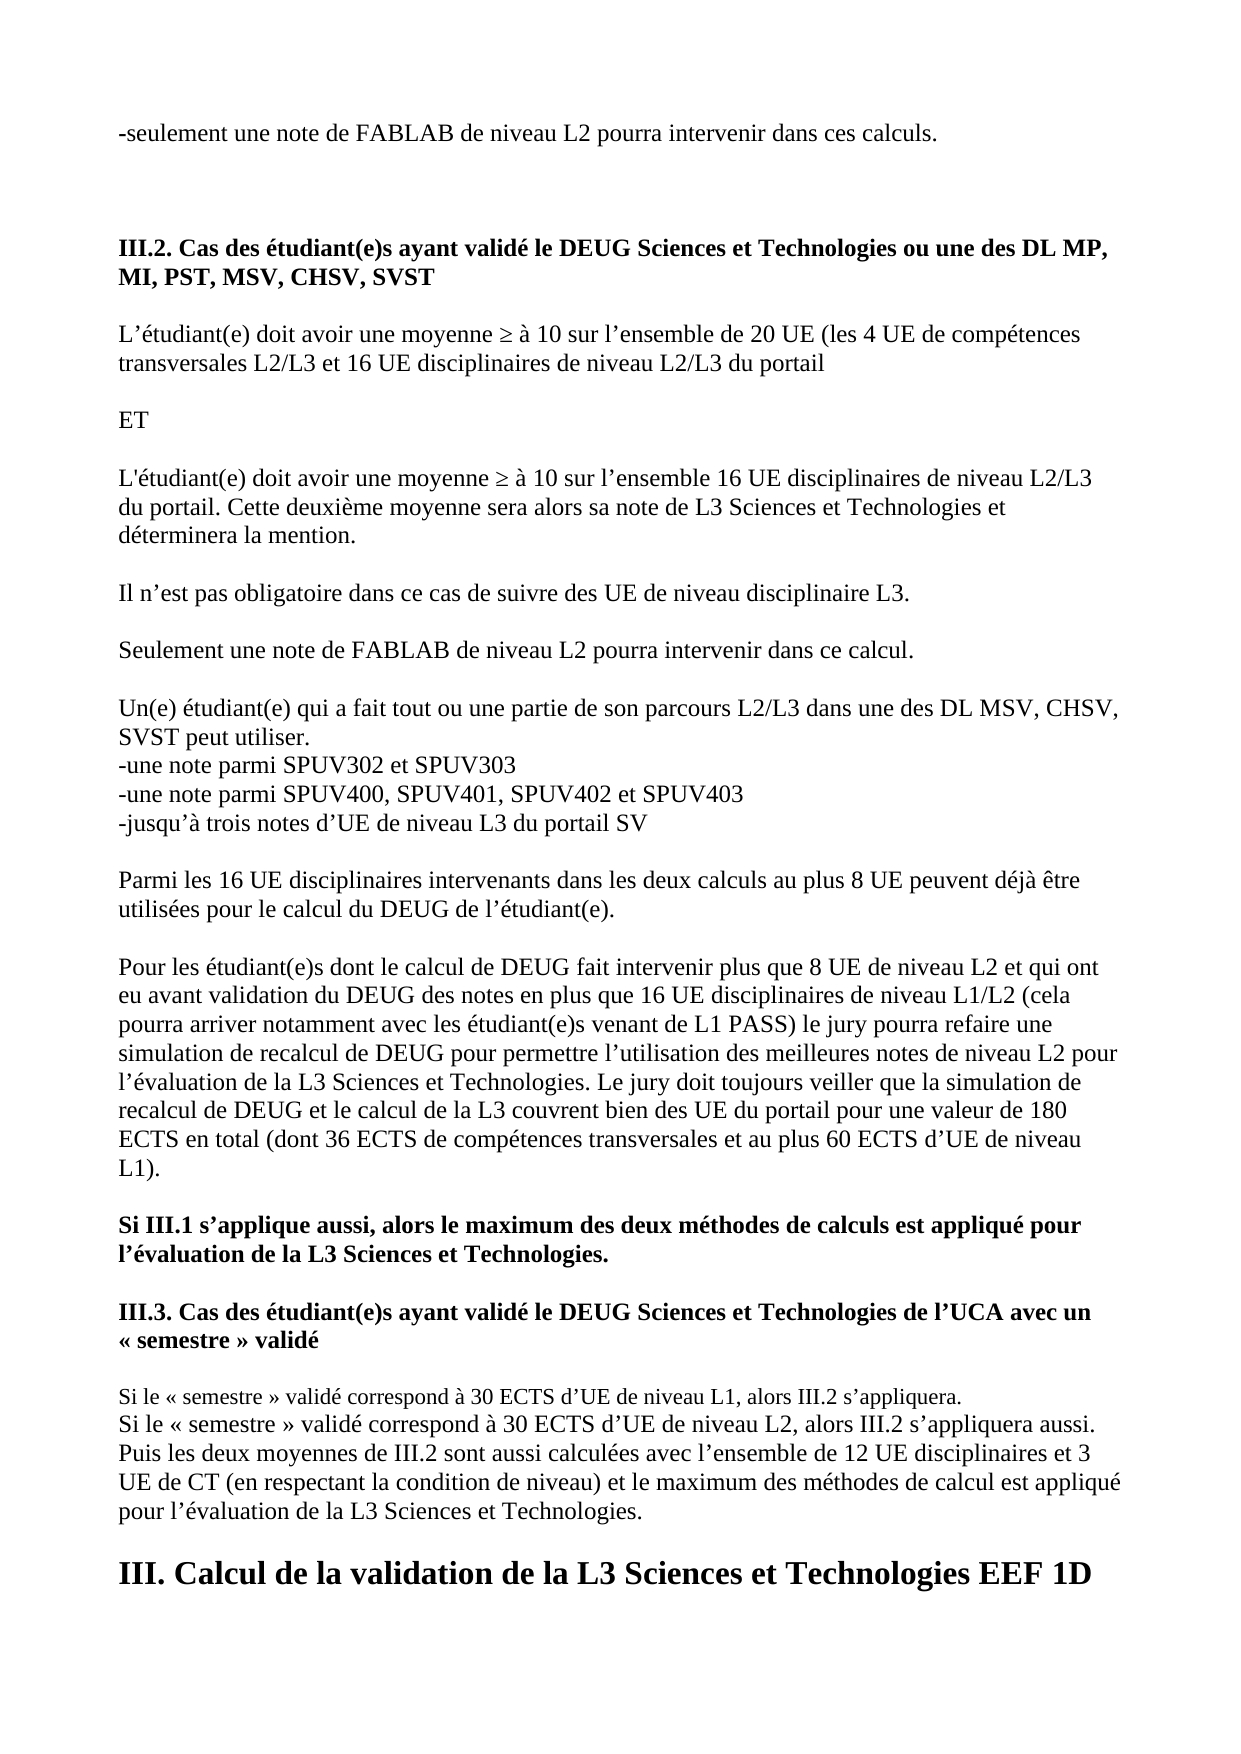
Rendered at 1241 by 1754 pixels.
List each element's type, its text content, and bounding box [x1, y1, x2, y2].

text Un(e) étudiant(e) qui a fait tout ou une partie de son parcours L2/L3 dans une des DL MSV, CHSV, SVST peut utiliser. [118, 693, 1122, 751]
text Seulement une note de FABLAB de niveau L2 pourra intervenir dans ce calcul. [118, 636, 1122, 664]
text Si le « semestre » validé correspond à 30 ECTS d’UE de niveau L1, alors III.2 s’appliquera. [118, 1383, 1122, 1409]
text III.3. Cas des étudiant(e)s ayant validé le DEUG Sciences et Technologies de l’UCA avec un « semestre » validé [118, 1297, 1122, 1354]
text L'étudiant(e) doit avoir une moyenne ≥ à 10 sur l’ensemble 16 UE disciplinaires de niveau L2/L3 du portail. Cette deuxième moyenne sera alors sa note de L3 Sciences et Technologies et déterminera la mention. [118, 463, 1122, 549]
text Si le « semestre » validé correspond à 30 ECTS d’UE de niveau L2, alors III.2 s’appliquera aussi. Puis les deux moyennes de III.2 sont aussi calculées avec l’ensemble de 12 UE disciplinaires et 3 UE de CT (en respectant la condition de niveau) et le maximum des méthodes de calcul est appliqué pour l’évaluation de la L3 Sciences et Technologies. [118, 1409, 1122, 1524]
text Il n’est pas obligatoire dans ce cas de suivre des UE de niveau disciplinaire L3. [118, 578, 1122, 607]
text III.2. Cas des étudiant(e)s ayant validé le DEUG Sciences et Technologies ou une des DL MP, MI, PST, MSV, CHSV, SVST [118, 233, 1122, 291]
text Si III.1 s’applique aussi, alors le maximum des deux méthodes de calculs est appliqué pour l’évaluation de la L3 Sciences et Technologies. [118, 1211, 1122, 1268]
text L’étudiant(e) doit avoir une moyenne ≥ à 10 sur l’ensemble de 20 UE (les 4 UE de compétences transversales L2/L3 et 16 UE disciplinaires de niveau L2/L3 du portail [118, 319, 1122, 377]
text III. Calcul de la validation de la L3 Sciences et Technologies EEF 1D [118, 1553, 1122, 1592]
text -une note parmi SPUV400, SPUV401, SPUV402 et SPUV403 [118, 779, 1122, 808]
text Parmi les 16 UE disciplinaires intervenants dans les deux calculs au plus 8 UE peuvent déjà être utilisées pour le calcul du DEUG de l’étudiant(e). [118, 866, 1122, 923]
text -jusqu’à trois notes d’UE de niveau L3 du portail SV [118, 808, 1122, 837]
text Pour les étudiant(e)s dont le calcul de DEUG fait intervenir plus que 8 UE de niveau L2 et qui ont eu avant validation du DEUG des notes en plus que 16 UE disciplinaires de niveau L1/L2 (cela pourra arriver notamment avec les étudiant(e)s venant de L1 PASS) le jury pourra refaire une simulation de recalcul de DEUG pour permettre l’utilisation des meilleures notes de niveau L2 pour l’évaluation de la L3 Sciences et Technologies. Le jury doit toujours veiller que la simulation de recalcul de DEUG et le calcul de la L3 couvrent bien des UE du portail pour une valeur de 180 ECTS en total (dont 36 ECTS de compétences transversales et au plus 60 ECTS d’UE de niveau L1). [118, 952, 1122, 1182]
text ET [118, 406, 1122, 434]
text -seulement une note de FABLAB de niveau L2 pourra intervenir dans ces calculs. [118, 118, 1122, 147]
text -une note parmi SPUV302 et SPUV303 [118, 751, 1122, 779]
